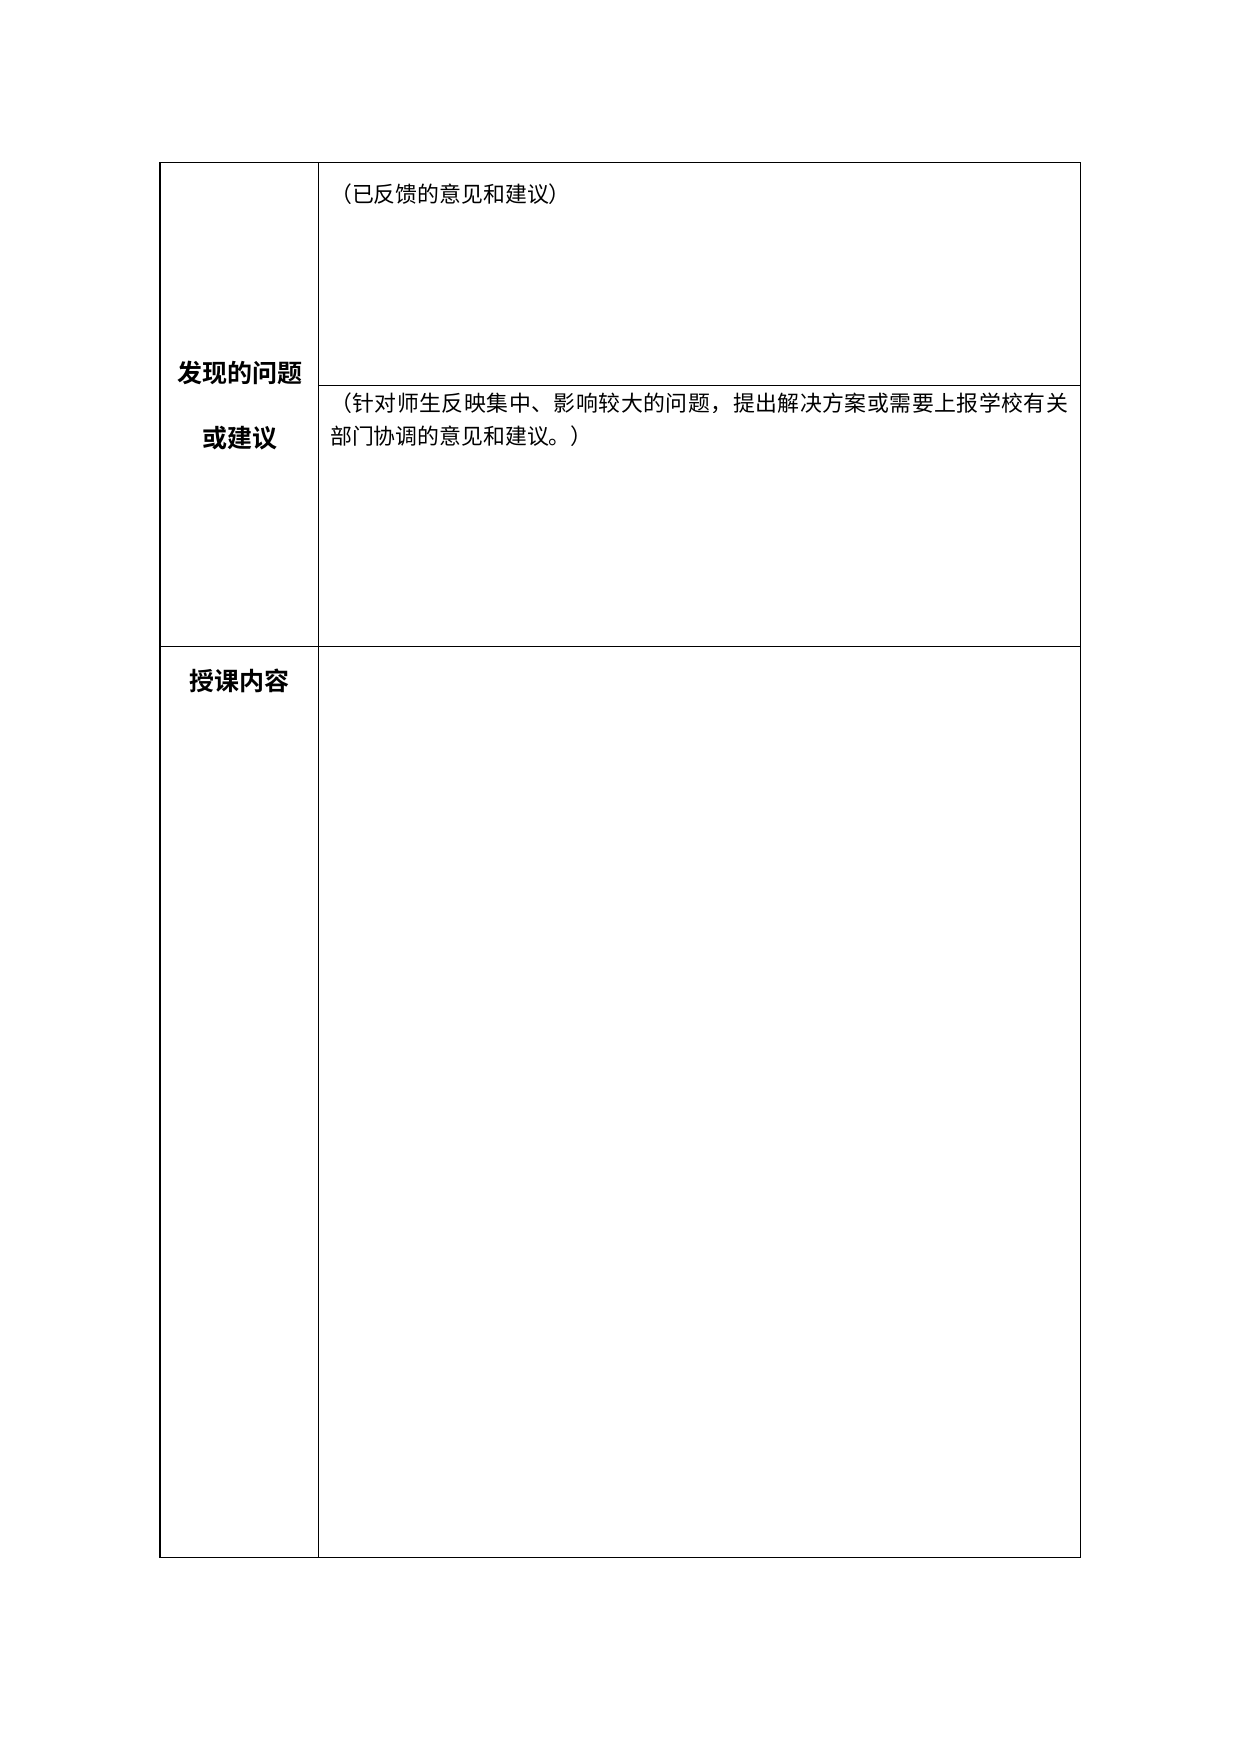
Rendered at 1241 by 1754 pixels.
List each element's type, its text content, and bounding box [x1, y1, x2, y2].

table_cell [319, 647, 1080, 1557]
table_cell （已反馈的意见和建议） [319, 163, 1080, 385]
table_cell 发现的问题或建议 [161, 163, 318, 646]
table_cell （针对师生反映集中、影响较大的问题，提出解决方案或需要上报学校有关部门协调的意见和建议。） [319, 386, 1080, 646]
table_cell 授课内容 [161, 647, 318, 1557]
